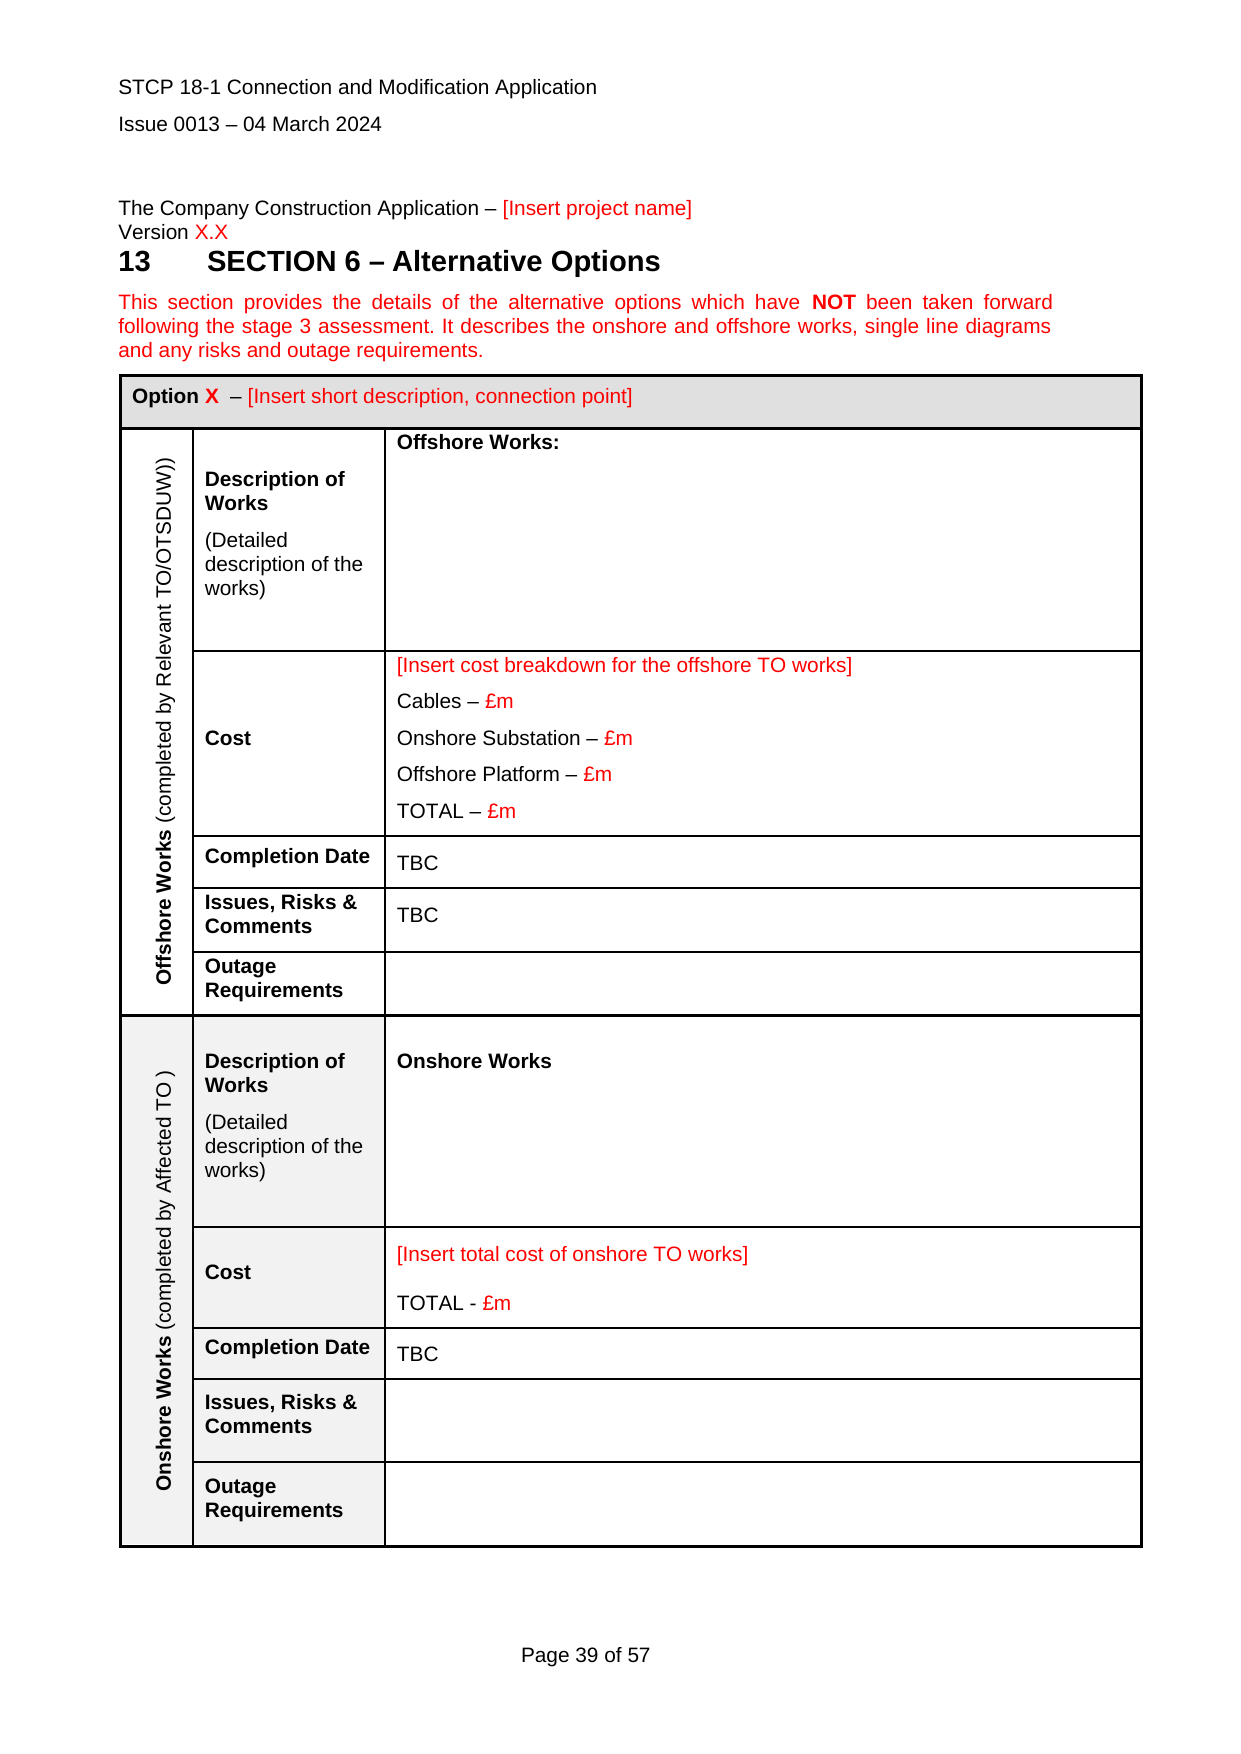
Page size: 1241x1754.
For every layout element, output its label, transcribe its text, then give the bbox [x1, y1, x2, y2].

text This section provides the details of the alternative options which have NOT been taken forward following the stage 3 assessment. It describes the onshore and offshore works, single line diagrams and any risks and outage requirements. [118, 290, 1053, 362]
table_cell Completion Date [194, 1329, 384, 1378]
table_cell Offshore Works (completed by Relevant TO/OTSDUW)) [122, 430, 192, 1014]
table_cell [Insert total cost of onshore TO works] TOTAL - £m [386, 1228, 1140, 1327]
table_cell Offshore Works: [386, 430, 1140, 649]
table_cell Issues, Risks & Comments [194, 889, 384, 951]
table_cell TBC [386, 1329, 1140, 1378]
table_cell [Insert cost breakdown for the offshore TO works] Cables – £m Onshore Substation – £m Offshore Platform – £m TOTAL – £m [386, 652, 1140, 835]
table_cell Onshore Works (completed by Affected TO ) [122, 1017, 192, 1544]
table_cell Cost [194, 1228, 384, 1327]
table_cell Onshore Works [386, 1017, 1140, 1226]
table_cell TBC [386, 889, 1140, 951]
table_cell [386, 1463, 1140, 1544]
table_cell TBC [386, 837, 1140, 887]
table_header Option X – [Insert short description, connection point] [122, 377, 1140, 427]
table_cell Outage Requirements [194, 1463, 384, 1544]
table_cell Description of Works (Detailed description of the works) [194, 430, 384, 649]
subtitle SECTION 6 – Alternative Options [118, 244, 1053, 277]
table_cell [386, 1380, 1140, 1461]
table_cell Completion Date [194, 837, 384, 887]
table_cell Issues, Risks & Comments [194, 1380, 384, 1461]
table_cell Description of Works (Detailed description of the works) [194, 1017, 384, 1226]
table_cell Outage Requirements [194, 953, 384, 1014]
table_cell Cost [194, 652, 384, 835]
table_cell [386, 953, 1140, 1014]
